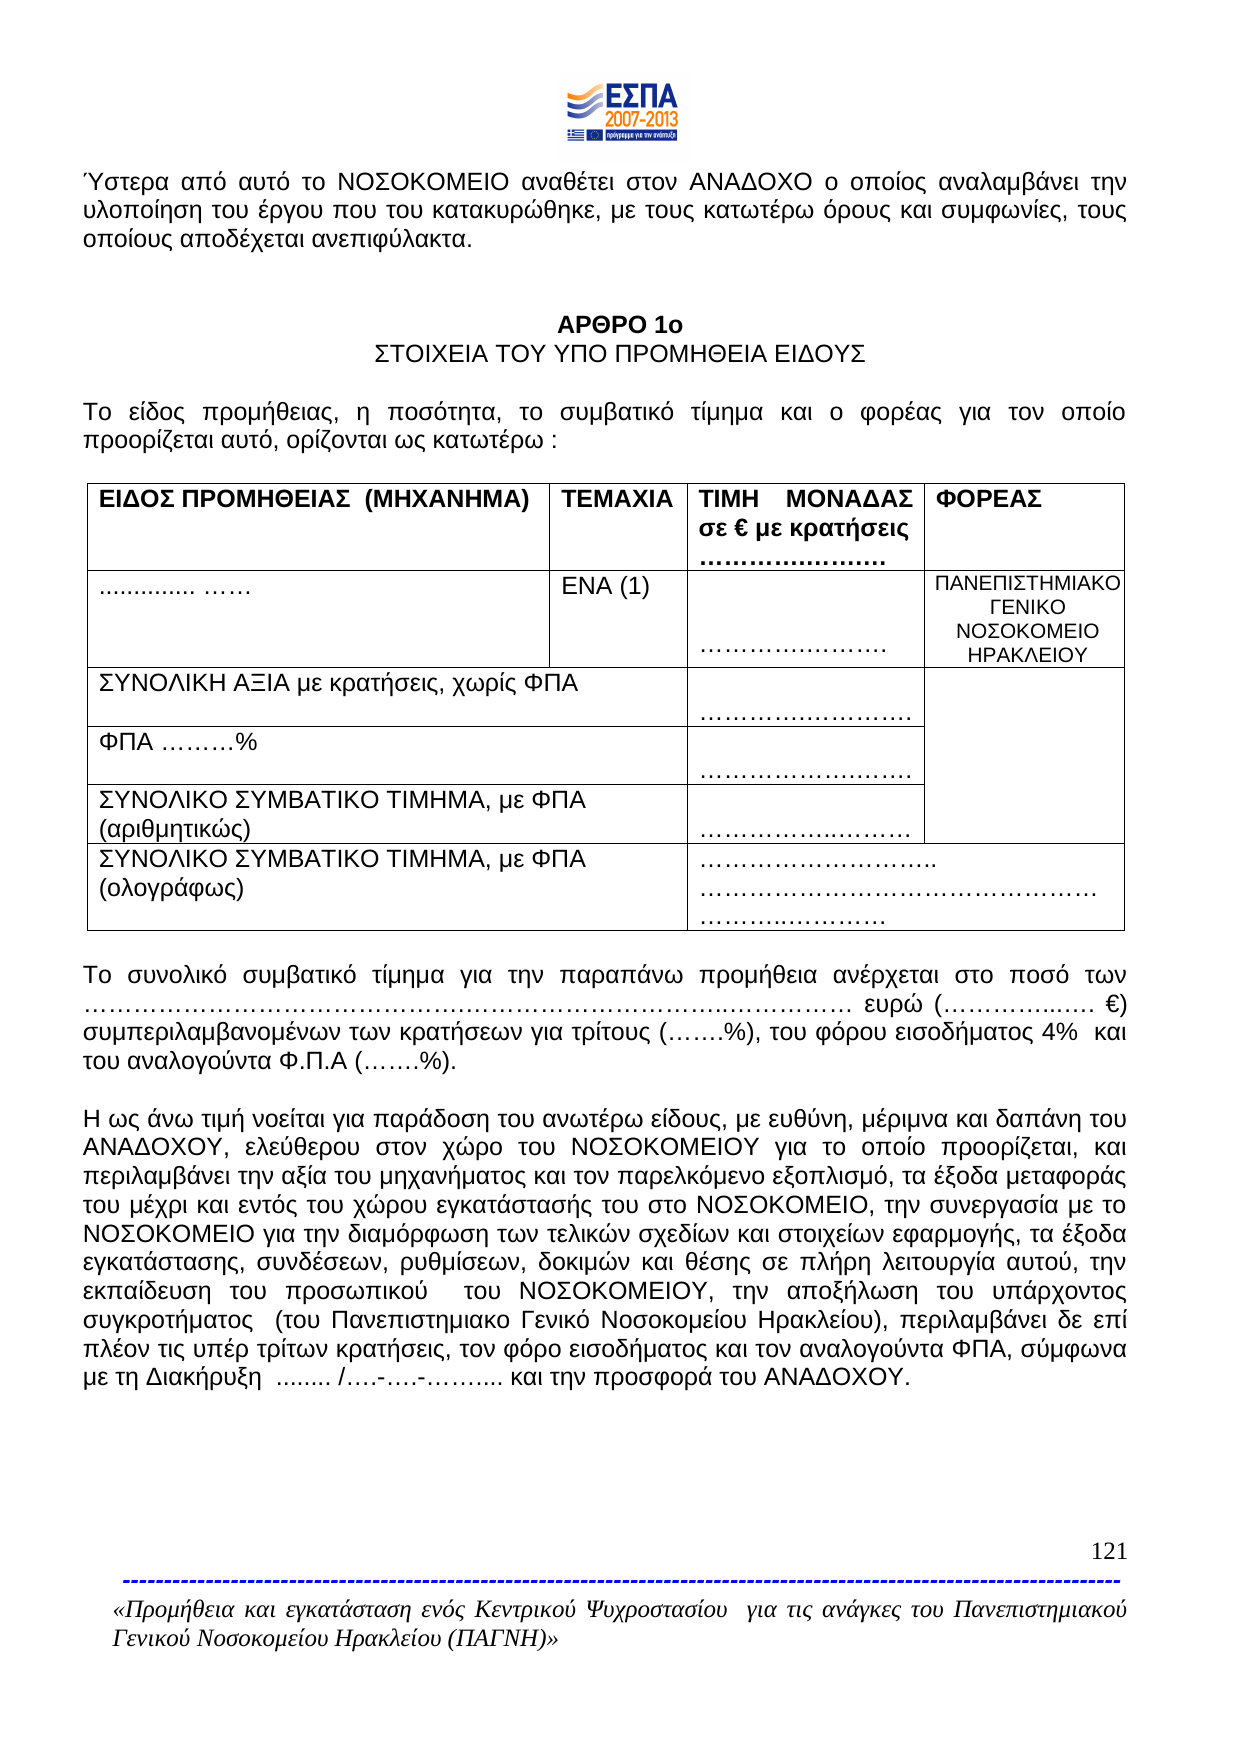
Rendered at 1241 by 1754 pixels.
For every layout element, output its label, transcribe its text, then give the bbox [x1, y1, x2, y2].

table_header ΕΙΔΟΣ ΠΡΟΜΗΘΕΙΑΣ (ΜΗΧΑΝΗΜΑ) [88, 484, 549, 570]
table_cell ΣΥΝΟΛΙΚΟ ΣΥΜΒΑΤΙΚΟ ΤΙΜΗΜΑ, με ΦΠΑ (αριθμητικώς) [88, 785, 687, 843]
table_cell ………………………..…………………………………………………..………… [688, 844, 1124, 930]
table_cell ΦΠΑ ………% [88, 727, 687, 784]
table_header ΤΙΜΗ ΜΟΝΑΔΑΣ σε € με κρατήσεις ………….…….… [688, 484, 924, 570]
text ΣΤΟΙΧΕΙΑ ΤΟΥ ΥΠΟ ΠΡΟΜΗΘΕΙΑ ΕΙΔΟΥΣ [112, 339, 1128, 368]
table_cell ΣΥΝΟΛΙΚΗ ΑΞΙΑ με κρατήσεις, χωρίς ΦΠΑ [88, 668, 687, 726]
table_cell [925, 668, 1124, 843]
picture [558, 73, 690, 162]
table_cell ΣΥΝΟΛΙΚΟ ΣΥΜΒΑΤΙΚΟ ΤΙΜΗΜΑ, με ΦΠΑ (ολογράφως) [88, 844, 687, 930]
table_cell ……………..……… [688, 785, 924, 843]
text Το είδος προμήθειας, η ποσότητα, το συμβατικό τίμημα και ο φορέας για τον οποίο προορίζεται αυτό, ορίζονται ως κατωτέρω : [83, 397, 1128, 454]
text Η ως άνω τιμή νοείται για παράδοση του ανωτέρω είδους, με ευθύνη, μέριμνα και δαπάνη του ΑΝΑΔΟΧΟΥ, ελεύθερου στον χώρο του ΝΟΣΟΚΟΜΕΙΟΥ για το οποίο προορίζεται, και περιλαμβάνει την αξία του μηχανήματος και τον παρελκόμενο εξοπλισμό, τα έξοδα μεταφοράς του μέχρι και εντός του χώρου εγκατάστασής του στο ΝΟΣΟΚΟΜΕΙΟ, την συνεργασία με το ΝΟΣΟΚΟΜΕΙΟ για την διαμόρφωση των τελικών σχεδίων και στοιχείων εφαρμογής, τα έξοδα εγκατάστασης, συνδέσεων, ρυθμίσεων, δοκιμών και θέσης σε πλήρη λειτουργία αυτού, την εκπαίδευση του προσωπικού του ΝΟΣΟΚΟΜΕΙΟΥ, την αποξήλωση του υπάρχοντος συγκροτήματος (του Πανεπιστημιακο Γενικό Νοσοκομείου Ηρακλείου), περιλαμβάνει δε επί πλέον τις υπέρ τρίτων κρατήσεις, τον φόρο εισοδήματος και τον αναλογούντα ΦΠΑ, σύμφωνα με τη Διακήρυξη ........ /….-….-…….... και την προσφορά του ΑΝΑΔΟΧΟΥ. [83, 1103, 1128, 1391]
table_cell ……………….……. [688, 727, 924, 784]
table_cell ………….………. [688, 571, 924, 667]
text ΑΡΘΡΟ 1ο [112, 310, 1128, 339]
text Ύστερα από αυτό το ΝΟΣΟΚΟΜΕΙΟ αναθέτει στον ΑΝΑΔΟΧΟ ο οποίος αναλαμβάνει την υλοποίηση του έργου που του κατακυρώθηκε, με τους κατωτέρω όρους και συμφωνίες, τους οποίους αποδέχεται ανεπιφύλακτα. [83, 167, 1128, 253]
table_cell ΕΝΑ (1) [550, 571, 687, 667]
table_header ΦΟΡΕΑΣ [925, 484, 1124, 570]
text Το συνολικό συμβατικό τίμημα για την παραπάνω προμήθεια ανέρχεται στο ποσό των ……………………………………….…………………………..…………… ευρώ (…………...…. €) συμπεριλαμβανομένων των κρατήσεων για τρίτους (…….%), του φόρου εισοδήματος 4% και του αναλογούντα Φ.Π.Α (…….%). [83, 960, 1128, 1075]
table_cell ΠΑΝΕΠΙΣΤΗΜΙΑΚΟ ΓΕΝΙΚΟ ΝΟΣΟΚΟΜΕΙΟ ΗΡΑΚΛΕΙΟΥ [925, 571, 1124, 667]
table_header ΤΕΜΑΧΙΑ [550, 484, 687, 570]
table_cell .............. …… [88, 571, 549, 667]
table_cell ………….…………. [688, 668, 924, 726]
